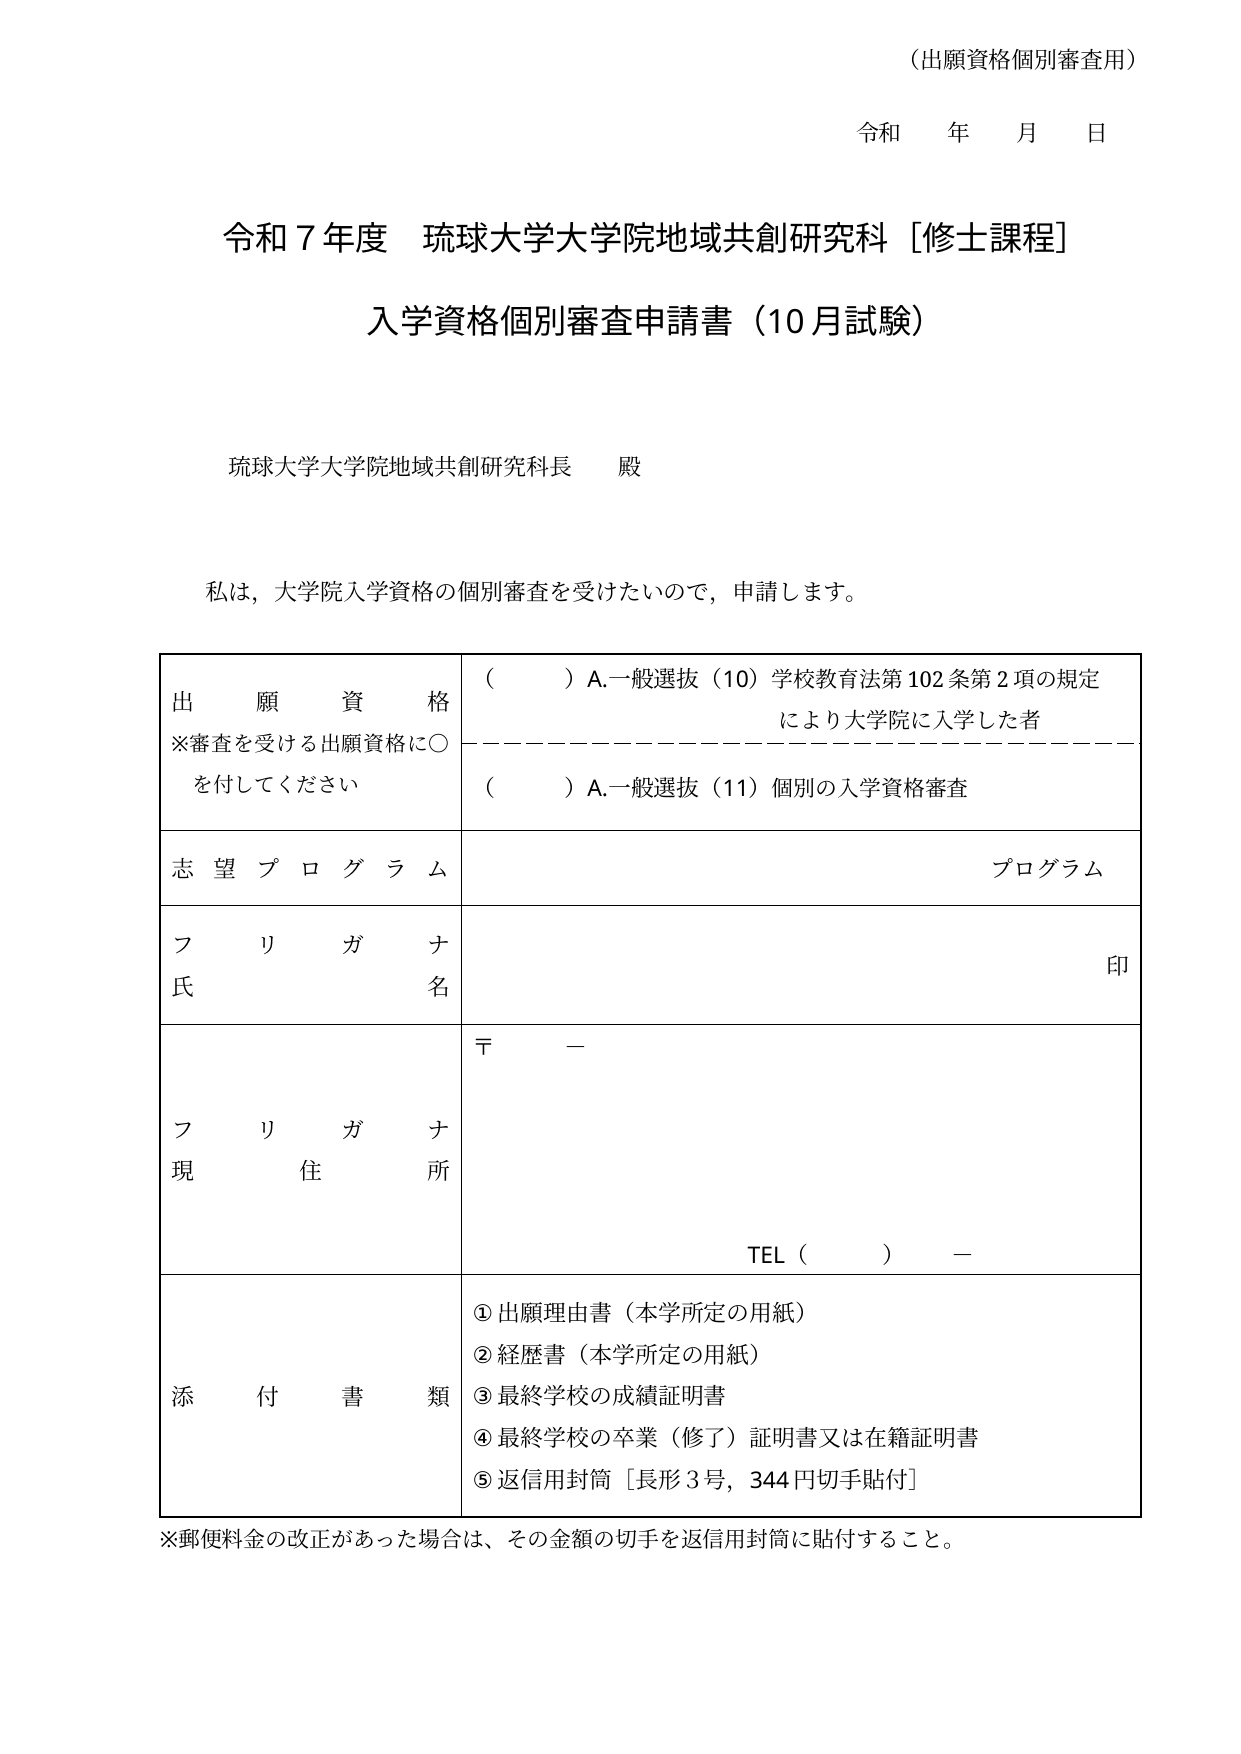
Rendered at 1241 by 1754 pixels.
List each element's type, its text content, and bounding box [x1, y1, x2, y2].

table_cell 印 [462, 906, 1140, 1023]
text 令和７年度 琉球大学大学院地域共創研究科［修士課程］ [159, 194, 1152, 278]
table_cell 添付書類 [161, 1275, 461, 1516]
table_cell ①出願理由書（本学所定の用紙） ②経歴書（本学所定の用紙） ③最終学校の成績証明書 ④最終学校の卒業（修了）証明書又は在籍証明書 ⑤返信用封筒［長形３号，344円切手貼付］ [462, 1275, 1140, 1516]
table_cell プログラム [462, 831, 1140, 905]
table_cell 志望プログラム [161, 831, 461, 905]
table_header 出願資格 ※審査を受ける出願資格に〇を付してください [161, 655, 461, 830]
text （出願資格個別審査用） [159, 38, 1149, 80]
text 琉球大学大学院地域共創研究科長 殿 [159, 444, 1152, 486]
table_cell フリガナ 現住所 [161, 1025, 461, 1273]
text 私は，大学院入学資格の個別審査を受けたいので，申請します。 [159, 569, 1152, 611]
text 令和 年 月 日 [159, 111, 1108, 153]
table_header （ ）A.一般選抜（10）学校教育法第102条第2項の規定 により大学院に入学した者 [462, 655, 1140, 743]
table_cell フリガナ 氏名 [161, 906, 461, 1023]
text ※郵便料金の改正があった場合は、その金額の切手を返信用封筒に貼付すること。 [159, 1518, 1152, 1559]
text 入学資格個別審査申請書（10月試験） [159, 278, 1152, 361]
table_cell 〒 － TEL（ ） － [462, 1025, 1140, 1273]
table_cell （ ）A.一般選抜（11）個別の入学資格審査 [462, 743, 1140, 830]
